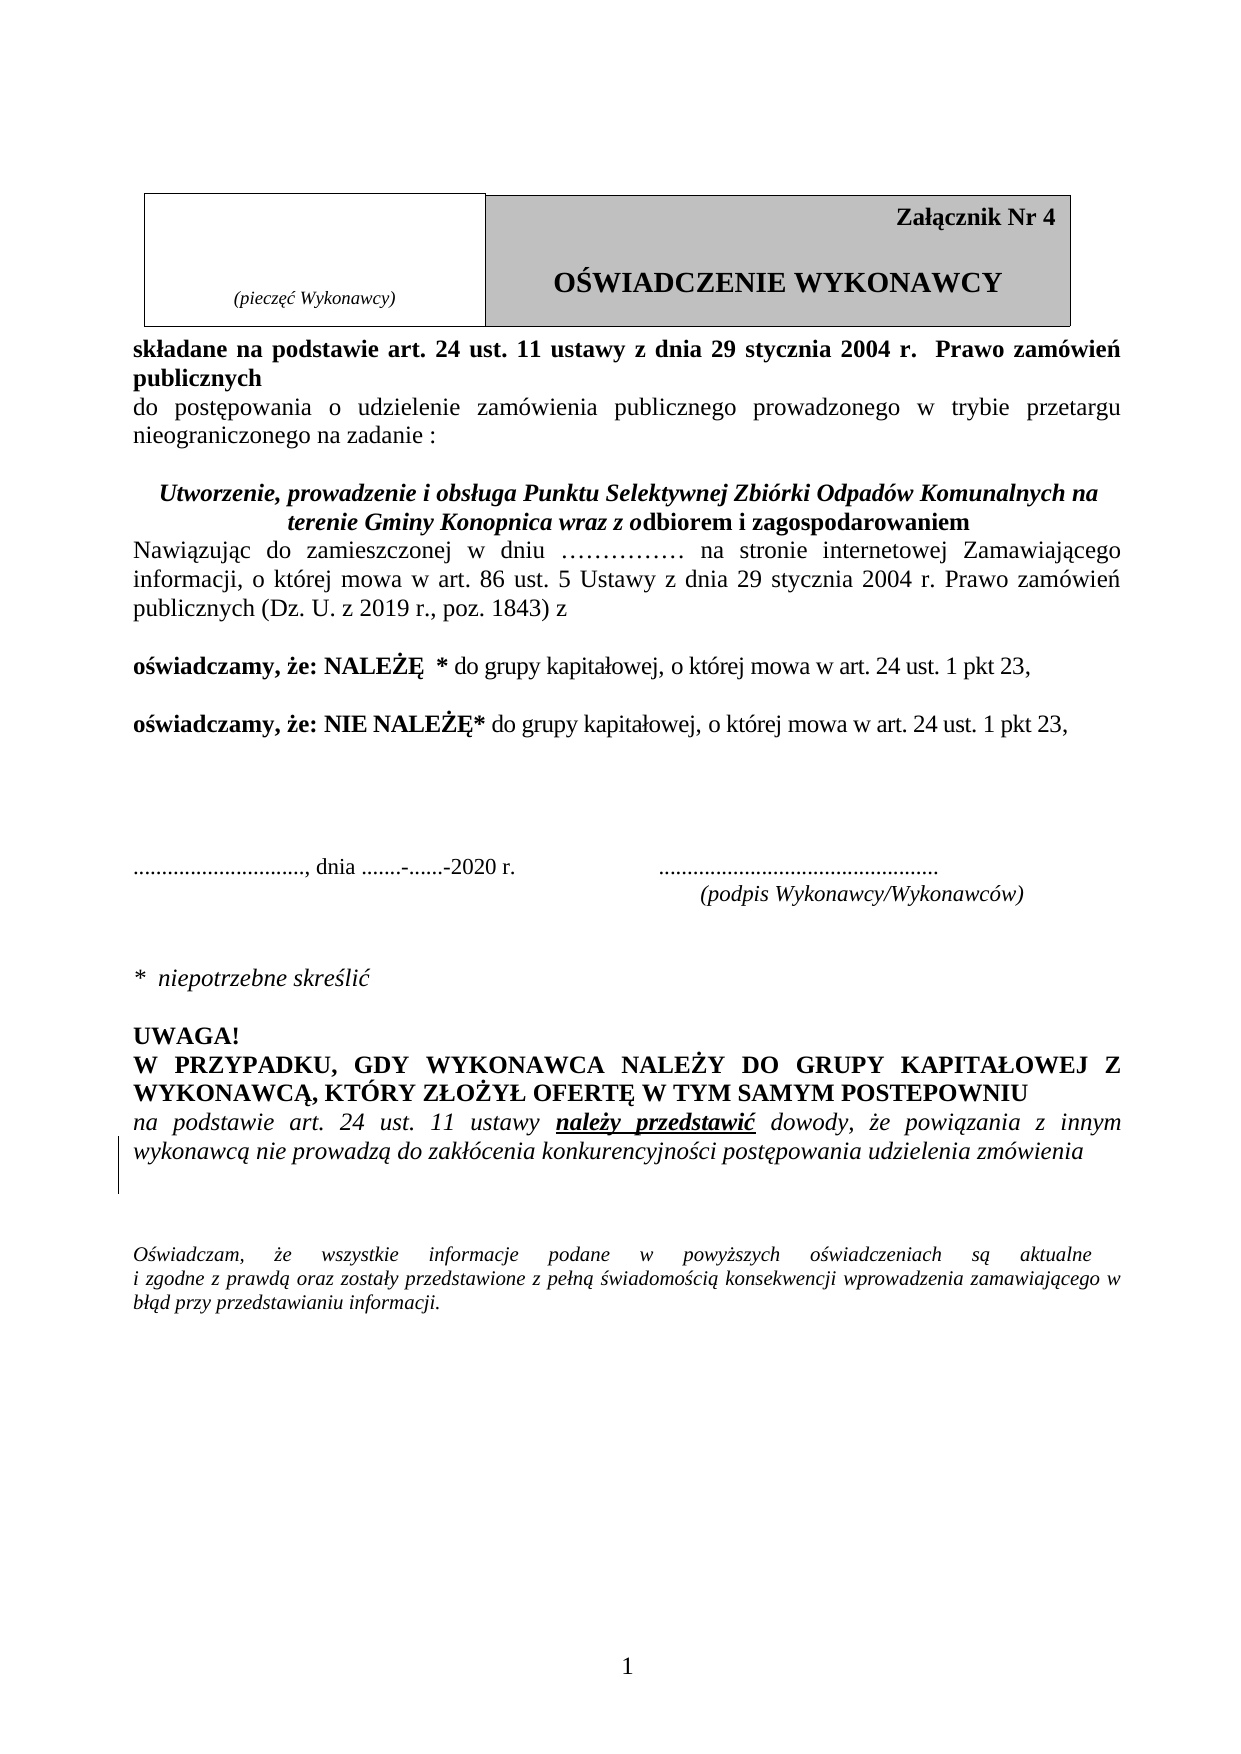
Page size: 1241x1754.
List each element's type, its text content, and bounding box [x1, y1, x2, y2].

text .............................., dnia .......-......-2020 r. ................................................. [133, 853, 1122, 880]
text oświadczamy, że: NALEŻĘ * do grupy kapitałowej, o której mowa w art. 24 ust. 1 pkt 23, [133, 651, 1122, 679]
text * niepotrzebne skreślić [133, 963, 1122, 992]
text Oświadczam, że wszystkie informacje podane w powyższych oświadczeniach są aktualne i zgodne z prawdą oraz zostały przedstawione z pełną świadomością konsekwencji wprowadzenia zamawiającego w błąd przy przedstawianiu informacji. [133, 1241, 1122, 1314]
text oświadczamy, że: NIE NALEŻĘ* do grupy kapitałowej, o której mowa w art. 24 ust. 1 pkt 23, [133, 709, 1122, 737]
text W PRZYPADKU, GDY WYKONAWCA NALEŻY DO GRUPY KAPITAŁOWEJ Z WYKONAWCĄ, KTÓRY ZŁOŻYŁ OFERTĘ W TYM SAMYM POSTEPOWNIU [133, 1050, 1122, 1107]
text do postępowania o udzielenie zamówienia publicznego prowadzonego w trybie przetargu nieograniczonego na zadanie : [133, 392, 1122, 449]
text składane na podstawie art. 24 ust. 11 ustawy z dnia Prawo zamówień publicznych [133, 334, 1122, 392]
text Utworzenie, prowadzenie i obsługa Punktu Selektywnej Zbiórki Odpadów Komunalnych na terenie Gminy Konopnica wraz z odbiorem i zagospodarowaniem [135, 478, 1122, 535]
text Nawiązując do zamieszczonej w dniu …………… na stronie internetowej Zamawiającego informacji, o której mowa w art. 86 ust. 5 Ustawy z dnia Prawo zamówień publicznych (Dz. U. z 2019 r., poz. 1843) z [133, 535, 1122, 622]
text na podstawie art. 24 ust. 11 ustawy należy przedstawić dowody, że powiązania z innym wykonawcą nie prowadzą do zakłócenia konkurencyjności postępowania udzielenia zmówienia [133, 1107, 1122, 1165]
text UWAGA! [133, 1021, 1122, 1050]
text (podpis Wykonawcy/Wykonawców) [133, 880, 1122, 906]
